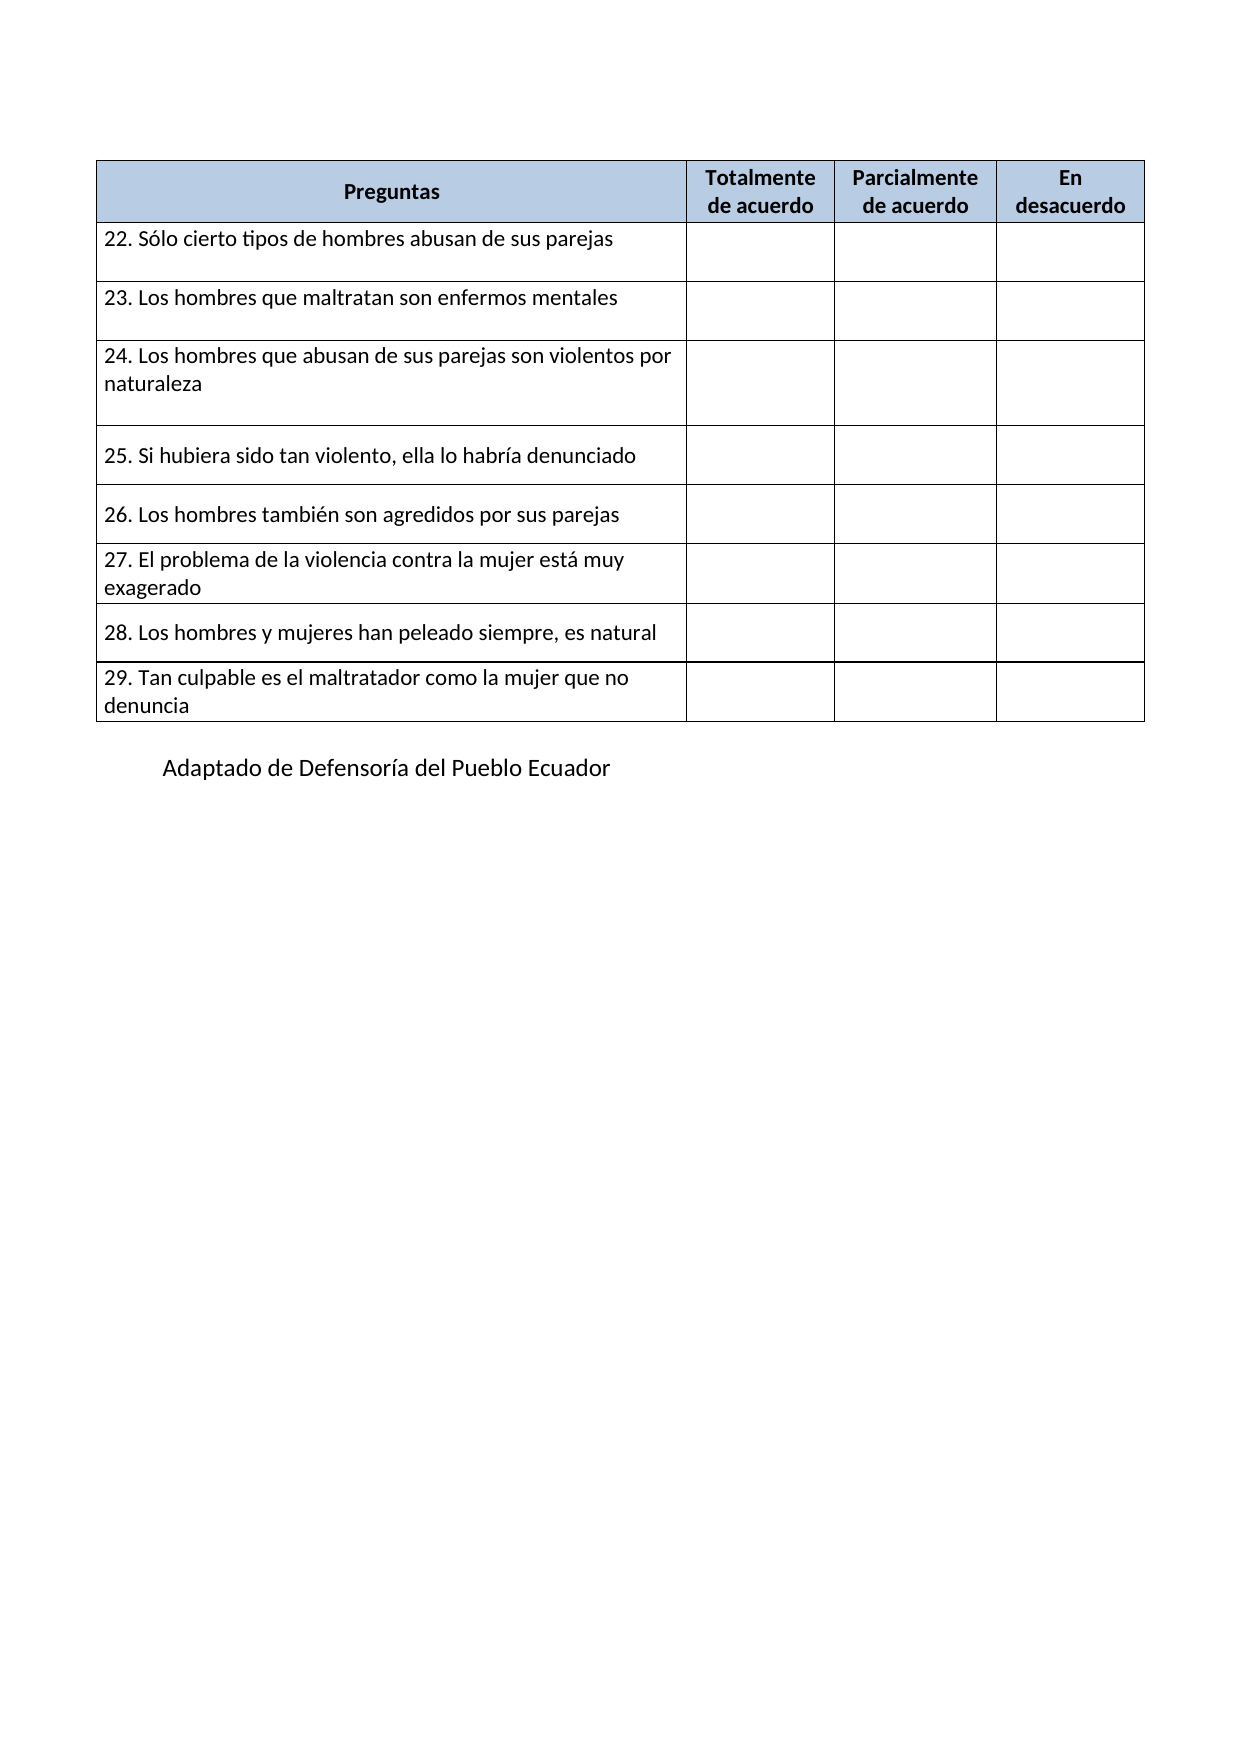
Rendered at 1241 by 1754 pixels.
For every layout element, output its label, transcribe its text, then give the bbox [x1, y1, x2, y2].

table_cell 24. Los hombres que abusan de sus parejas son violentos por naturaleza [97, 341, 686, 425]
table_cell [687, 426, 834, 484]
table_cell [687, 341, 834, 425]
table_cell [835, 223, 996, 281]
table_header En desacuerdo [997, 161, 1144, 222]
table_cell [997, 426, 1144, 484]
table_cell [687, 485, 834, 543]
table_cell [687, 663, 834, 721]
table_cell [997, 485, 1144, 543]
table_cell [997, 282, 1144, 340]
table_cell 23. Los hombres que maltratan son enfermos mentales [97, 282, 686, 340]
table_cell [997, 663, 1144, 721]
list Adaptado de Defensoría del Pueblo Ecuador [162, 752, 1108, 783]
table_cell [835, 426, 996, 484]
table_header Totalmente de acuerdo [687, 161, 834, 222]
table_cell 22. Sólo cierto tipos de hombres abusan de sus parejas [97, 223, 686, 281]
table_cell 28. Los hombres y mujeres han peleado siempre, es natural [97, 604, 686, 661]
table_cell 29. Tan culpable es el maltratador como la mujer que no denuncia [97, 663, 686, 721]
table_header Parcialmente de acuerdo [835, 161, 996, 222]
table_cell [997, 604, 1144, 661]
table_cell [687, 544, 834, 602]
table_cell [687, 604, 834, 661]
table_header Preguntas [97, 161, 686, 222]
table_cell 25. Si hubiera sido tan violento, ella lo habría denunciado [97, 426, 686, 484]
table_cell 27. El problema de la violencia contra la mujer está muy exagerado [97, 544, 686, 602]
table_cell [835, 663, 996, 721]
table_cell [997, 341, 1144, 425]
table_cell [835, 341, 996, 425]
table_cell [687, 223, 834, 281]
table_cell [835, 282, 996, 340]
table_cell [997, 544, 1144, 602]
table_cell [835, 544, 996, 602]
table_cell [835, 604, 996, 661]
table_cell [835, 485, 996, 543]
table_cell [687, 282, 834, 340]
table_cell 26. Los hombres también son agredidos por sus parejas [97, 485, 686, 543]
table_cell [997, 223, 1144, 281]
